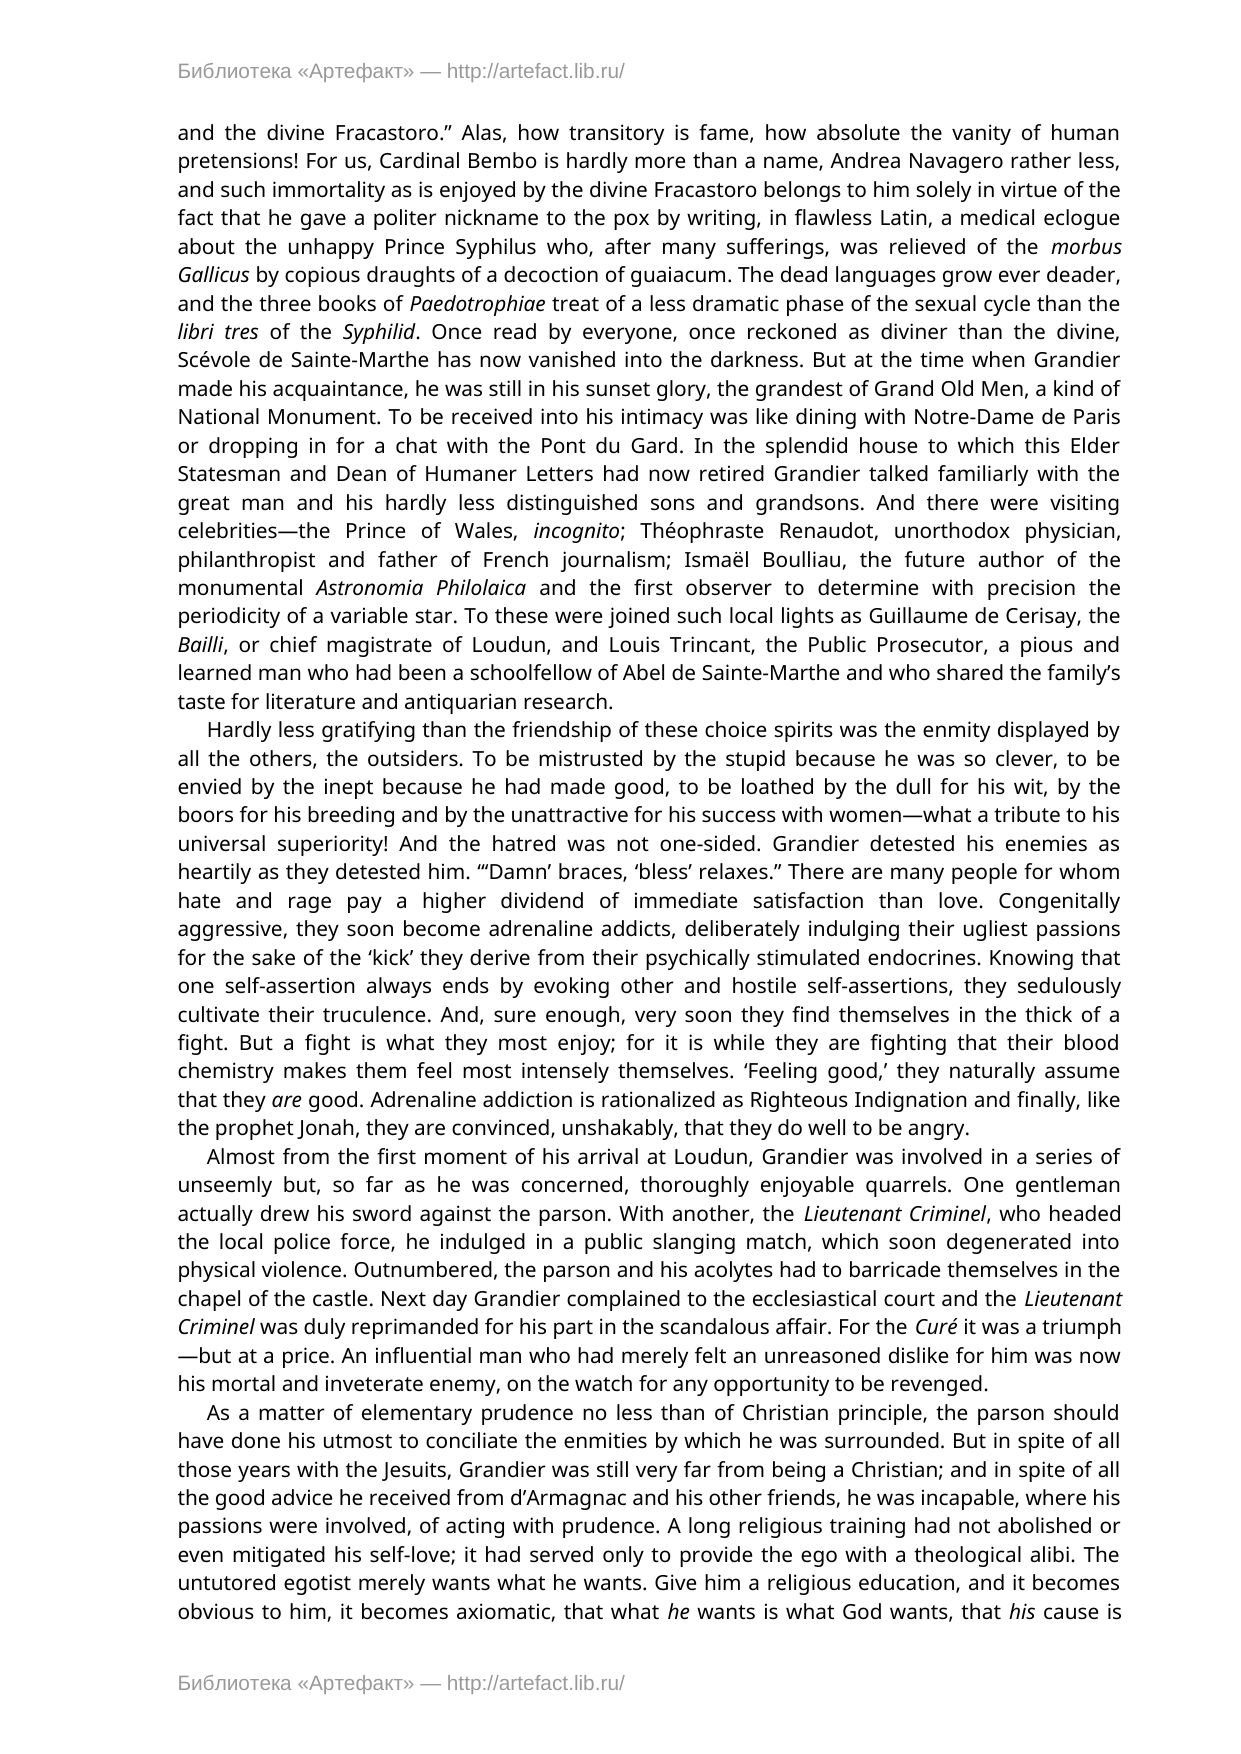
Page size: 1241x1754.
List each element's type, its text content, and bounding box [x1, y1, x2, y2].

text Almost from the first moment of his arrival at Loudun, Grandier was involved in a series of unseemly but, so far as he was concerned, thoroughly enjoyable quarrels. One gentleman actually drew his sword against the parson. With another, the Lieutenant Criminel, who headed the local police force, he indulged in a public slanging match, which soon degenerated into physical violence. Outnumbered, the parson and his acolytes had to barricade themselves in the chapel of the castle. Next day Grandier complained to the ecclesiastical court and the Lieutenant Criminel was duly reprimanded for his part in the scandalous affair. For the Curé it was a triumph—but at a price. An influential man who had merely felt an unreasoned dislike for him was now his mortal and inveterate enemy, on the watch for any opportunity to be revenged. [177, 1142, 1122, 1398]
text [177, 1398, 1122, 1625]
text Hardly less gratifying than the friendship of these choice spirits was the enmity displayed by all the others, the outsiders. To be mistrusted by the stupid because he was so clever, to be envied by the inept because he had made good, to be loathed by the dull for his wit, by the boors for his breeding and by the unattractive for his success with women—what a tribute to his universal superiority! And the hatred was not one-sided. Grandier detested his enemies as heartily as they detested him. “‘Damn’ braces, ‘bless’ relaxes.” There are many people for whom hate and rage pay a higher dividend of immediate satisfaction than love. Congenitally aggressive, they soon become adrenaline addicts, deliberately indulging their ugliest passions for the sake of the ‘kick’ they derive from their psychically stimulated endocrines. Knowing that one self-assertion always ends by evoking other and hostile self-assertions, they sedulously cultivate their truculence. And, sure enough, very soon they find themselves in the thick of a fight. But a fight is what they most enjoy; for it is while they are fighting that their blood chemistry makes them feel most intensely themselves. ‘Feeling good,’ they naturally assume that they are good. Adrenaline addiction is rationalized as Righteous Indignation and finally, like the prophet Jonah, they are convinced, unshakably, that they do well to be angry. [177, 715, 1122, 1142]
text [177, 118, 1122, 715]
